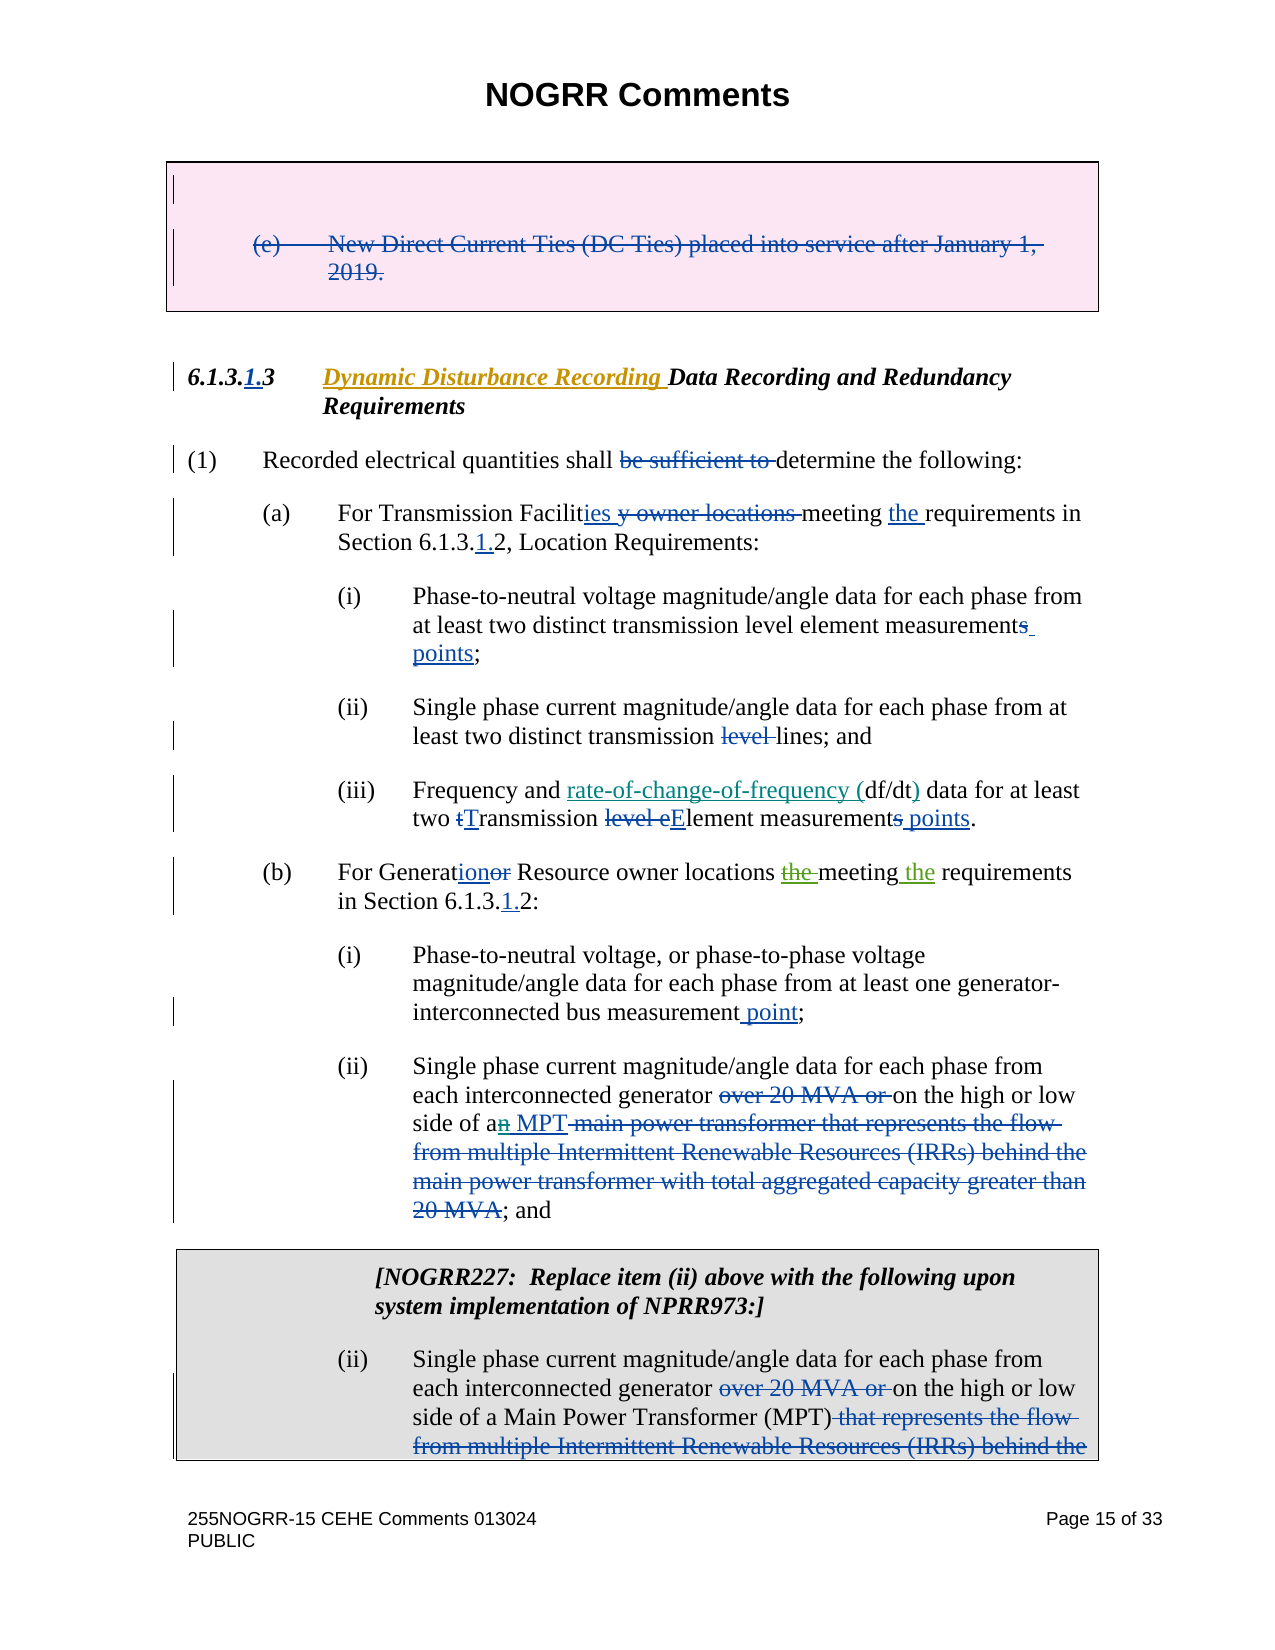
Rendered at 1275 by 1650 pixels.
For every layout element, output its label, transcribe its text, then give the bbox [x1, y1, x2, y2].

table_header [177, 1250, 1098, 1459]
text (i) Phase-to-neutral voltage magnitude/angle data for each phase from at least two distinct transmission level element measurement; [337, 581, 1087, 667]
text (ii) Single phase current magnitude/angle data for each phase from at least two distinct transmission lines; and [337, 692, 1087, 750]
text (i) Phase-to-neutral voltage, or phase-to-phase voltage magnitude/angle data for each phase from at least one generator-interconnected bus measurement; [337, 940, 1087, 1026]
list (1) Recorded electrical quantities shall determine the following: [187, 445, 1087, 473]
text (b) For Generat Resource owner locations meeting requirements in Section 6.1.3.2: [262, 857, 1087, 915]
text (iii) Frequency and df/dt data for at least two ransmission lement measurement. [337, 775, 1087, 832]
text (ii) Single phase current magnitude/angle data for each phase from each interconnected generator on the high or low side of a; and [337, 1051, 1087, 1223]
text (a) For Transmission Facilitmeeting requirements in Section 6.1.3.2, Location Requirements: [262, 498, 1087, 556]
text 6.1.3.3 Data Recording and Redundancy Requirements [187, 362, 1087, 420]
